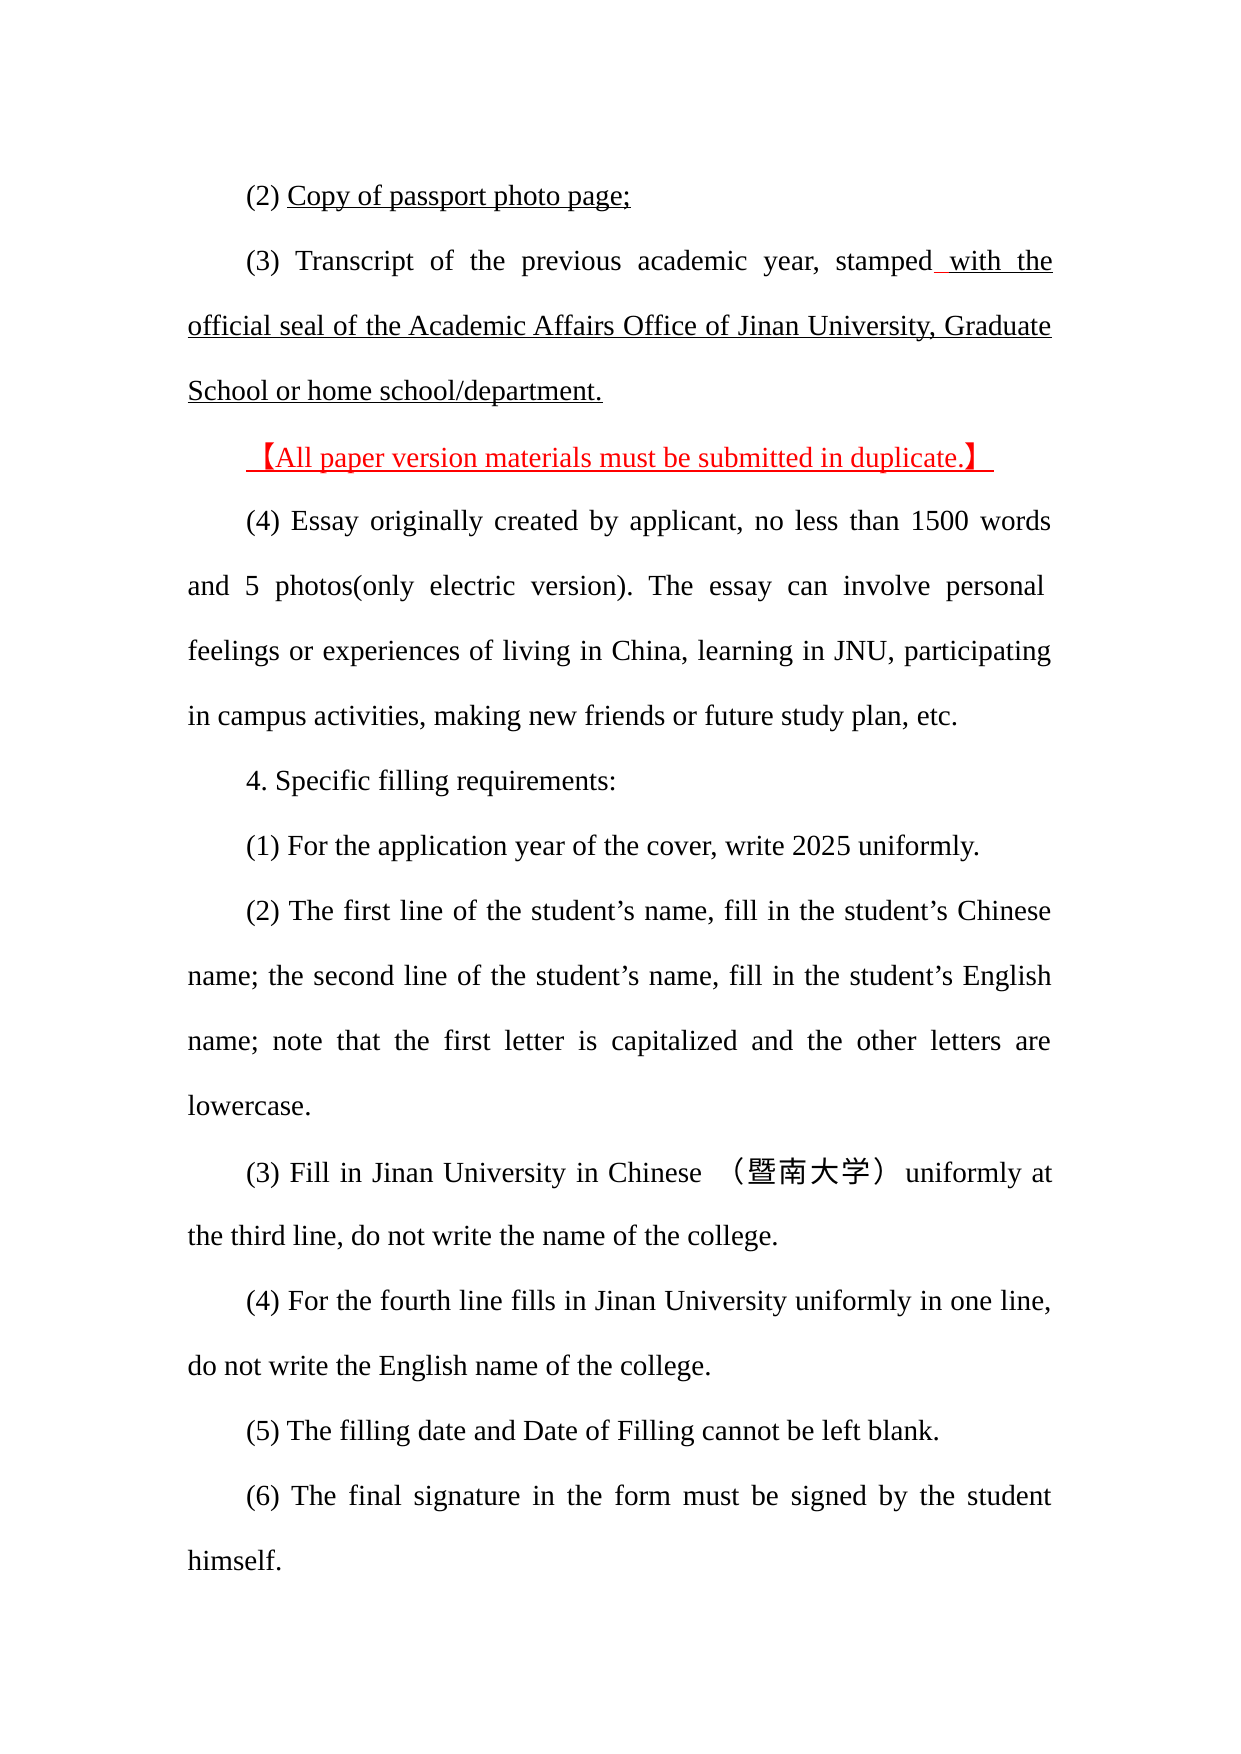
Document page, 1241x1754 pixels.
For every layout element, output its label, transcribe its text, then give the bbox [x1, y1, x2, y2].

text (3) Fill in Jinan University in Chinese （暨南大学）uniformly at the third line, do not write the name of the college. [187, 1137, 1053, 1267]
text (4) For the fourth line fills in Jinan University uniformly in one line, do not write the English name of the college. [187, 1267, 1053, 1397]
text 4. Specific filling requirements: [187, 747, 1053, 812]
text (6) The final signature in the form must be signed by the student himself. [187, 1462, 1053, 1592]
text (5) The filling date and Date of Filling cannot be left blank. [187, 1397, 1053, 1462]
text (4) Essay originally created by applicant, no less than 1500 words and 5 photos(only electric version). The essay can involve personal feelings or experiences of living in China, learning in JNU, participating in campus activities, making new friends or future study plan, etc. [187, 487, 1053, 747]
text (3) Transcript of the previous academic year, stamped with the official seal of the Academic Affairs Office of Jinan University, Graduate School or home school/department. [187, 227, 1053, 422]
text (1) For the application year of the cover, write 2025 uniformly. [187, 812, 1053, 877]
text (2) Copy of passport photo page; [187, 162, 1053, 227]
text (2) The first line of the student’s name, fill in the student’s Chinese name; the second line of the student’s name, fill in the student’s English name; note that the first letter is capitalized and the other letters are lowercase. [187, 877, 1053, 1137]
text 【All paper version materials must be submitted in duplicate.】 [187, 422, 1053, 487]
